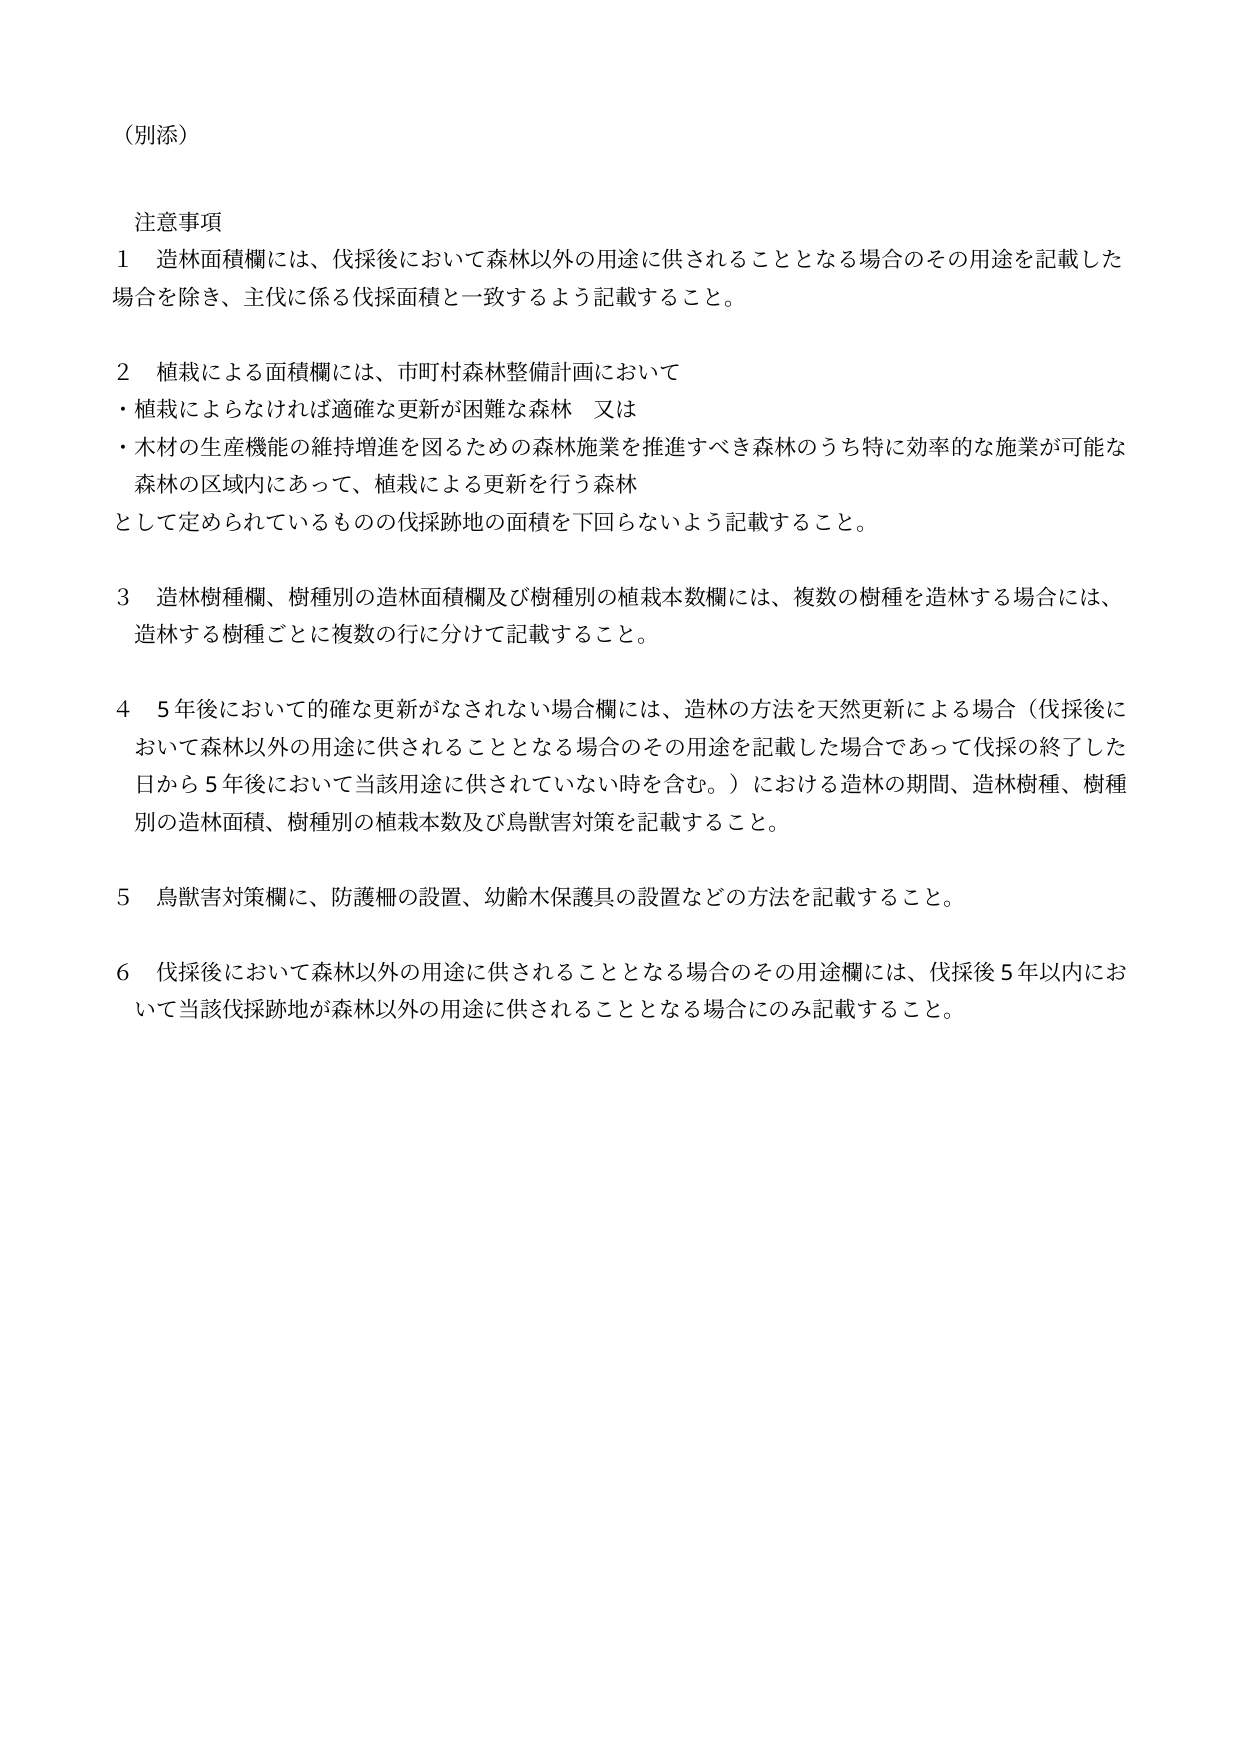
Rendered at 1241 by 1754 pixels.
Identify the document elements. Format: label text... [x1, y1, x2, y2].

text ３ 造林樹種欄、樹種別の造林面積欄及び樹種別の植栽本数欄には、複数の樹種を造林する場合には、造林する樹種ごとに複数の行に分けて記載すること。 [112, 577, 1128, 652]
text ・植栽によらなければ適確な更新が困難な森林 又は [112, 389, 1128, 427]
text ６ 伐採後において森林以外の用途に供されることとなる場合のその用途欄には、伐採後5年以内において当該伐採跡地が森林以外の用途に供されることとなる場合にのみ記載すること。 [112, 952, 1128, 1027]
text ２ 植栽による面積欄には、市町村森林整備計画において [112, 352, 1128, 389]
text ４ 5年後において的確な更新がなされない場合欄には、造林の方法を天然更新による場合（伐採後において森林以外の用途に供されることとなる場合のその用途を記載した場合であって伐採の終了した日から5年後において当該用途に供されていない時を含む。）における造林の期間、造林樹種、樹種別の造林面積、樹種別の植栽本数及び鳥獣害対策を記載すること。 [112, 689, 1128, 839]
text 注意事項 [112, 202, 1128, 239]
text １ 造林面積欄には、伐採後において森林以外の用途に供されることとなる場合のその用途を記載した場合を除き、主伐に係る伐採面積と一致するよう記載すること。 [112, 239, 1128, 314]
text として定められているものの伐採跡地の面積を下回らないよう記載すること。 [112, 502, 1128, 539]
text ・木材の生産機能の維持増進を図るための森林施業を推進すべき森林のうち特に効率的な施業が可能な森林の区域内にあって、植栽による更新を行う森林 [112, 427, 1128, 502]
text ５ 鳥獣害対策欄に、防護柵の設置、幼齢木保護具の設置などの方法を記載すること。 [112, 877, 1128, 914]
